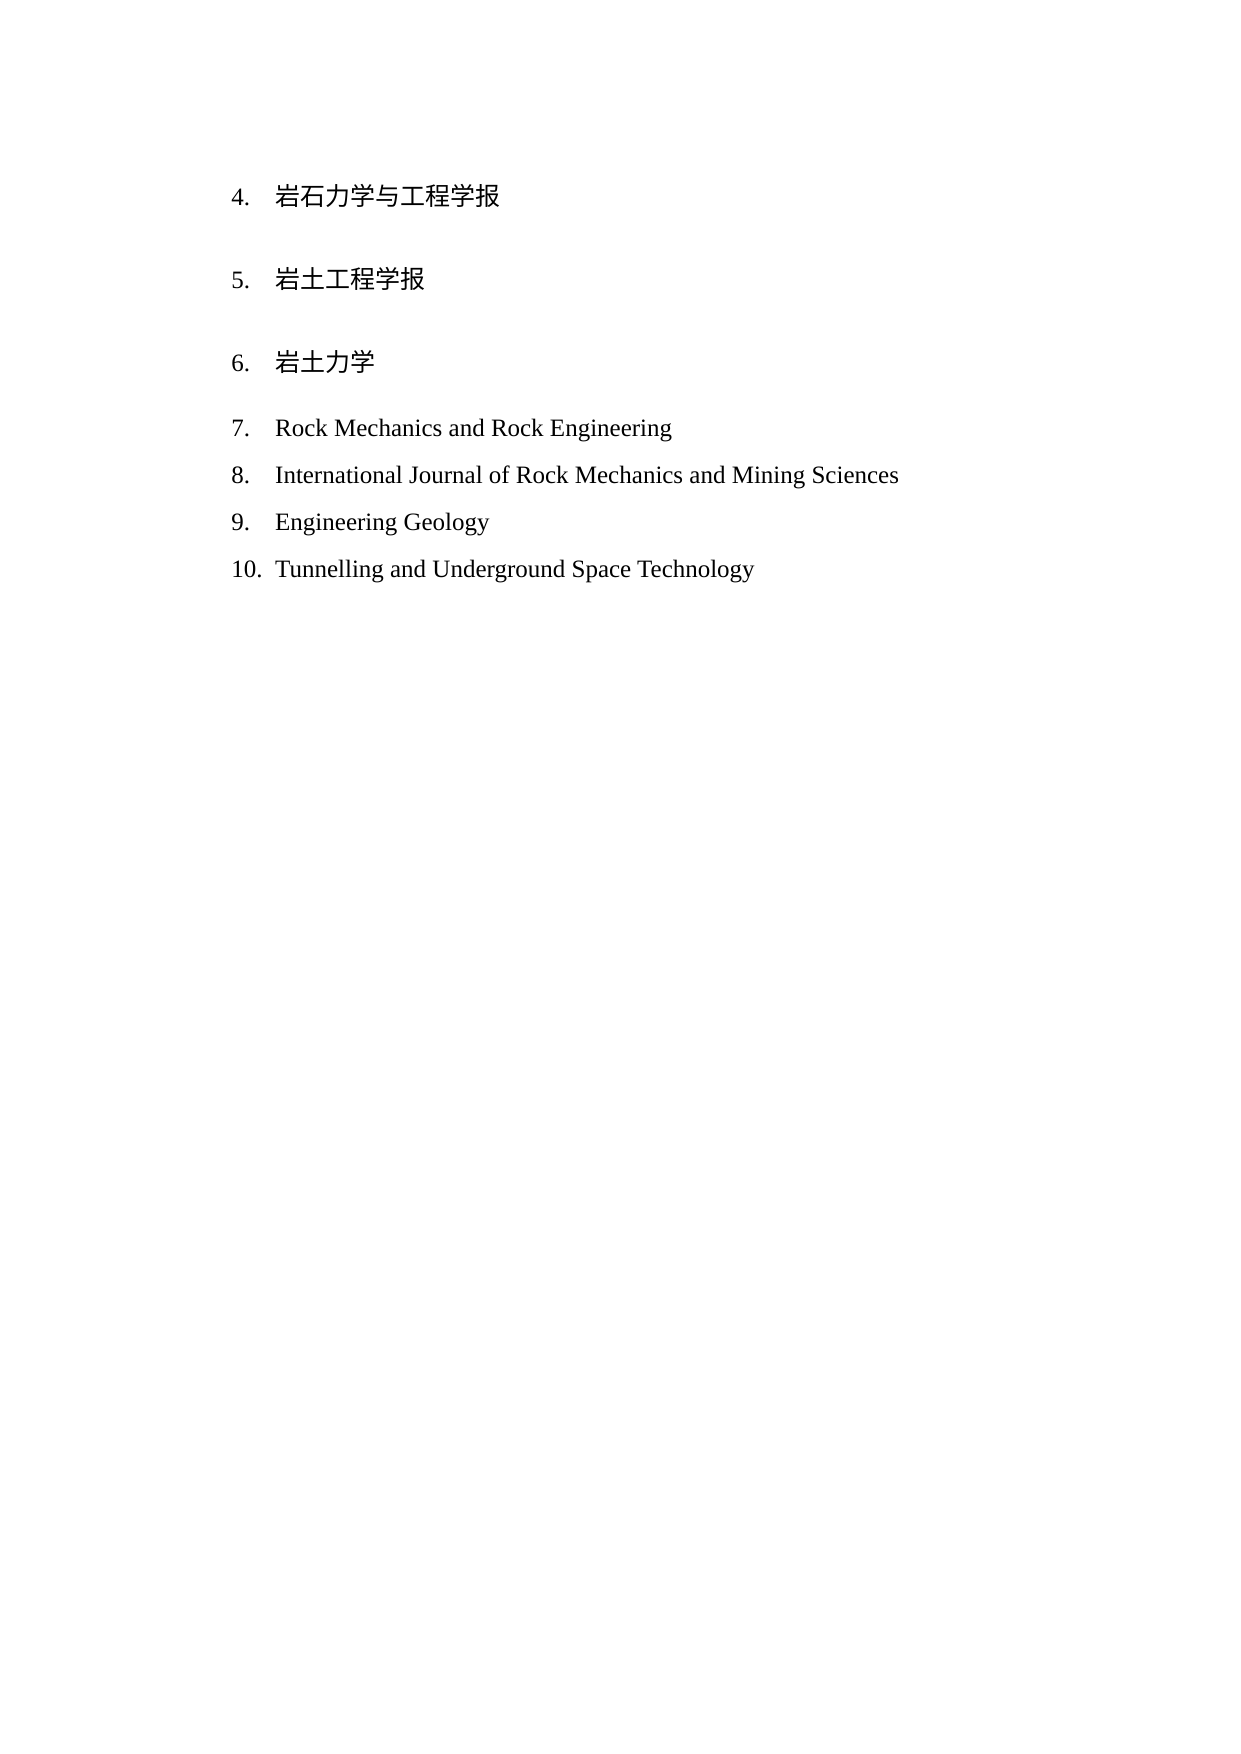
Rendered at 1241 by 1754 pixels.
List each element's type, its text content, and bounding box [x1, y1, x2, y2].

list 岩石力学与工程学报 [231, 162, 1053, 227]
list 岩土工程学报 [231, 245, 1053, 310]
list 岩土力学 [231, 328, 1053, 393]
list Rock Mechanics and Rock Engineering [231, 411, 1053, 444]
list International Journal of Rock Mechanics and Mining Sciences [231, 458, 1053, 491]
list Engineering Geology [231, 505, 1053, 538]
list Tunnelling and Underground Space Technology [231, 552, 1053, 584]
